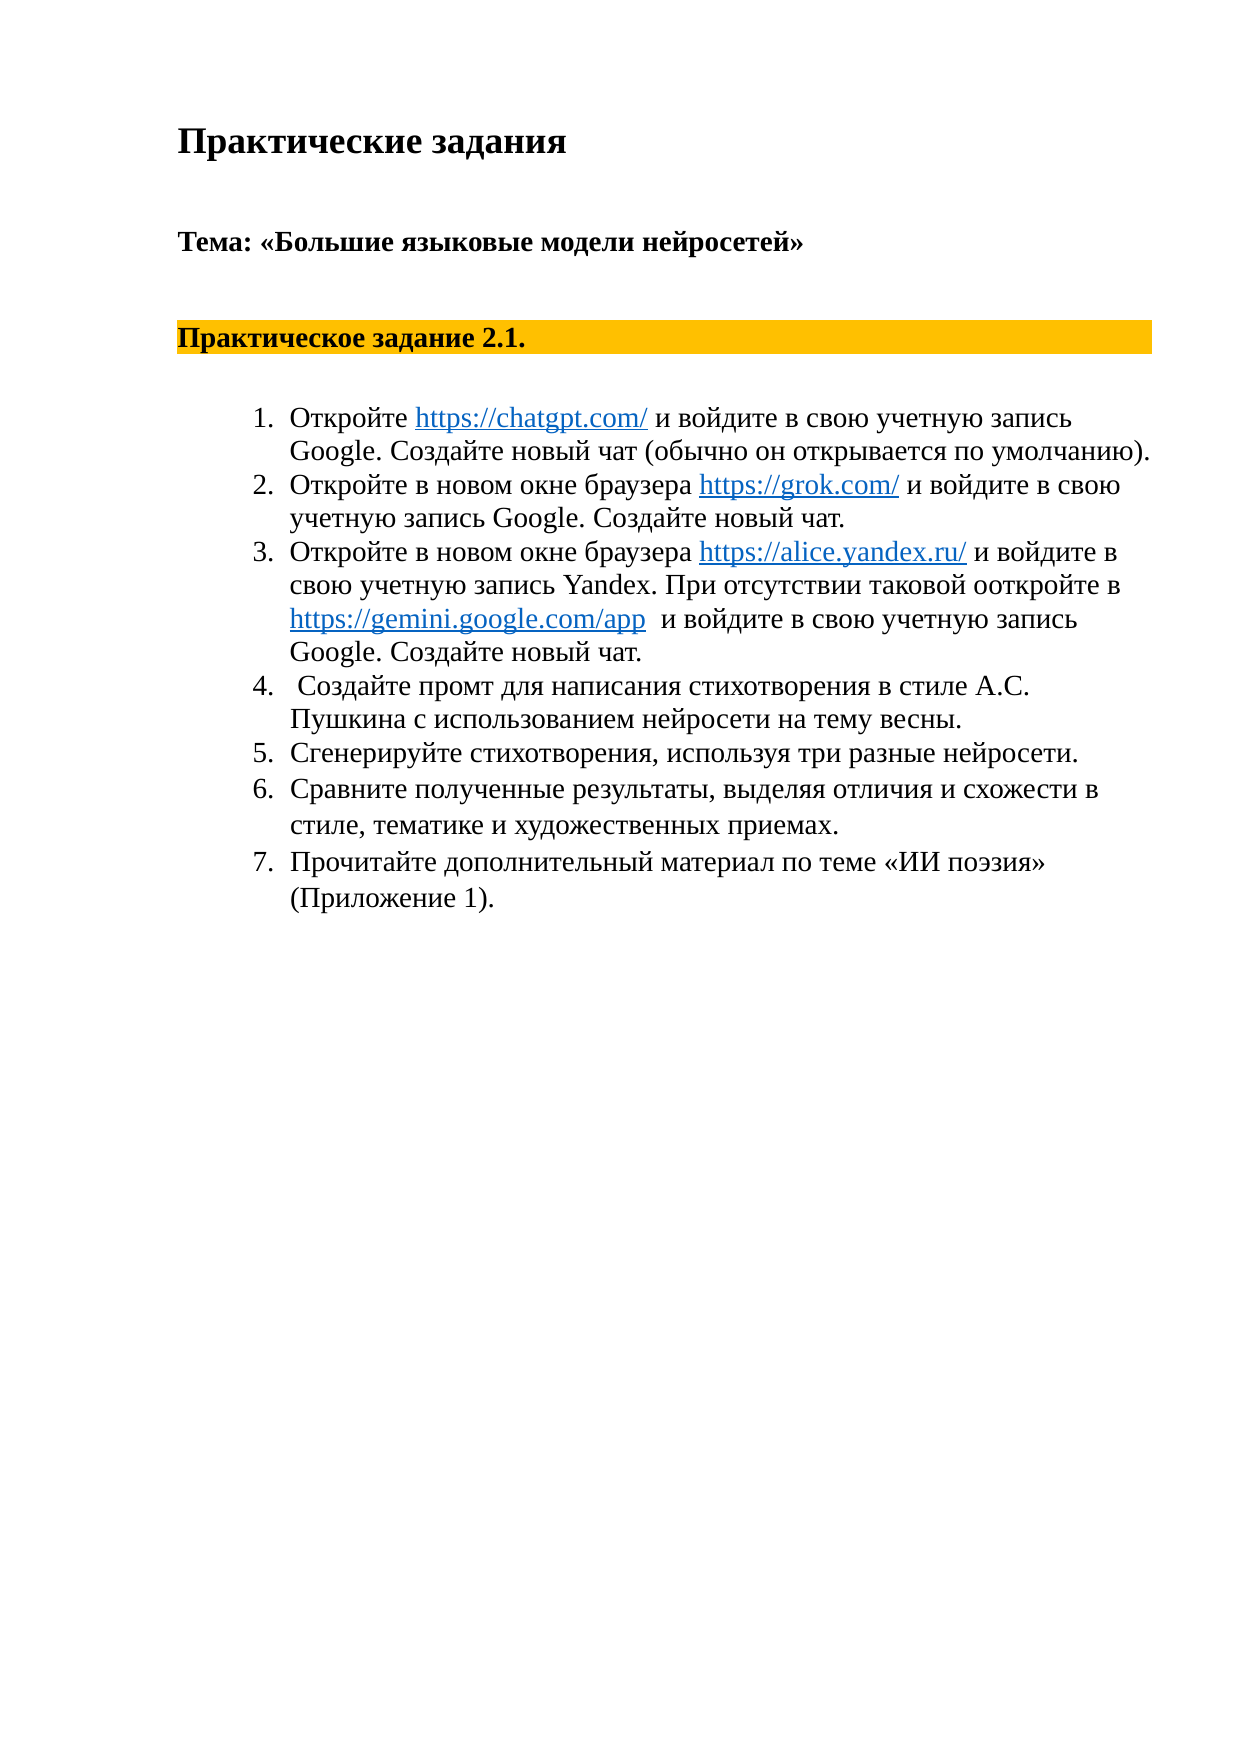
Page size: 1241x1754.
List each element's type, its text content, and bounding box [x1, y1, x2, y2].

list Сгенерируйте стихотворения, используя три разные нейросети. [252, 735, 1152, 769]
text Тема: «Большие языковые модели нейросетей» [177, 224, 1152, 257]
list Прочитайте дополнительный материал по теме «ИИ поэзия» (Приложение 1). [252, 844, 1152, 913]
list Сравните полученные результаты, выделяя отличия и схожести в стиле, тематике и художественных приемах. [252, 771, 1152, 841]
list Откройте в новом окне браузера https://grok.com/ и войдите в свою учетную запись Google. Создайте новый чат. [252, 467, 1152, 534]
list Откройте в новом окне браузера https://alice.yandex.ru/ и войдите в свою учетную запись Yandex. При отсутствии таковой ооткройте в https://gemini.google.com/app и войдите в свою учетную запись Google. Создайте новый чат. [252, 534, 1152, 668]
list Создайте промт для написания стихотворения в стиле А.С. Пушкина с использованием нейросети на тему весны. [252, 668, 1152, 735]
list Откройте https://chatgpt.com/ и войдите в свою учетную запись Google. Создайте новый чат (обычно он открывается по умолчанию). [252, 400, 1152, 467]
text Практическое задание 2.1. [177, 320, 1152, 354]
text Практические задания [177, 118, 1152, 161]
